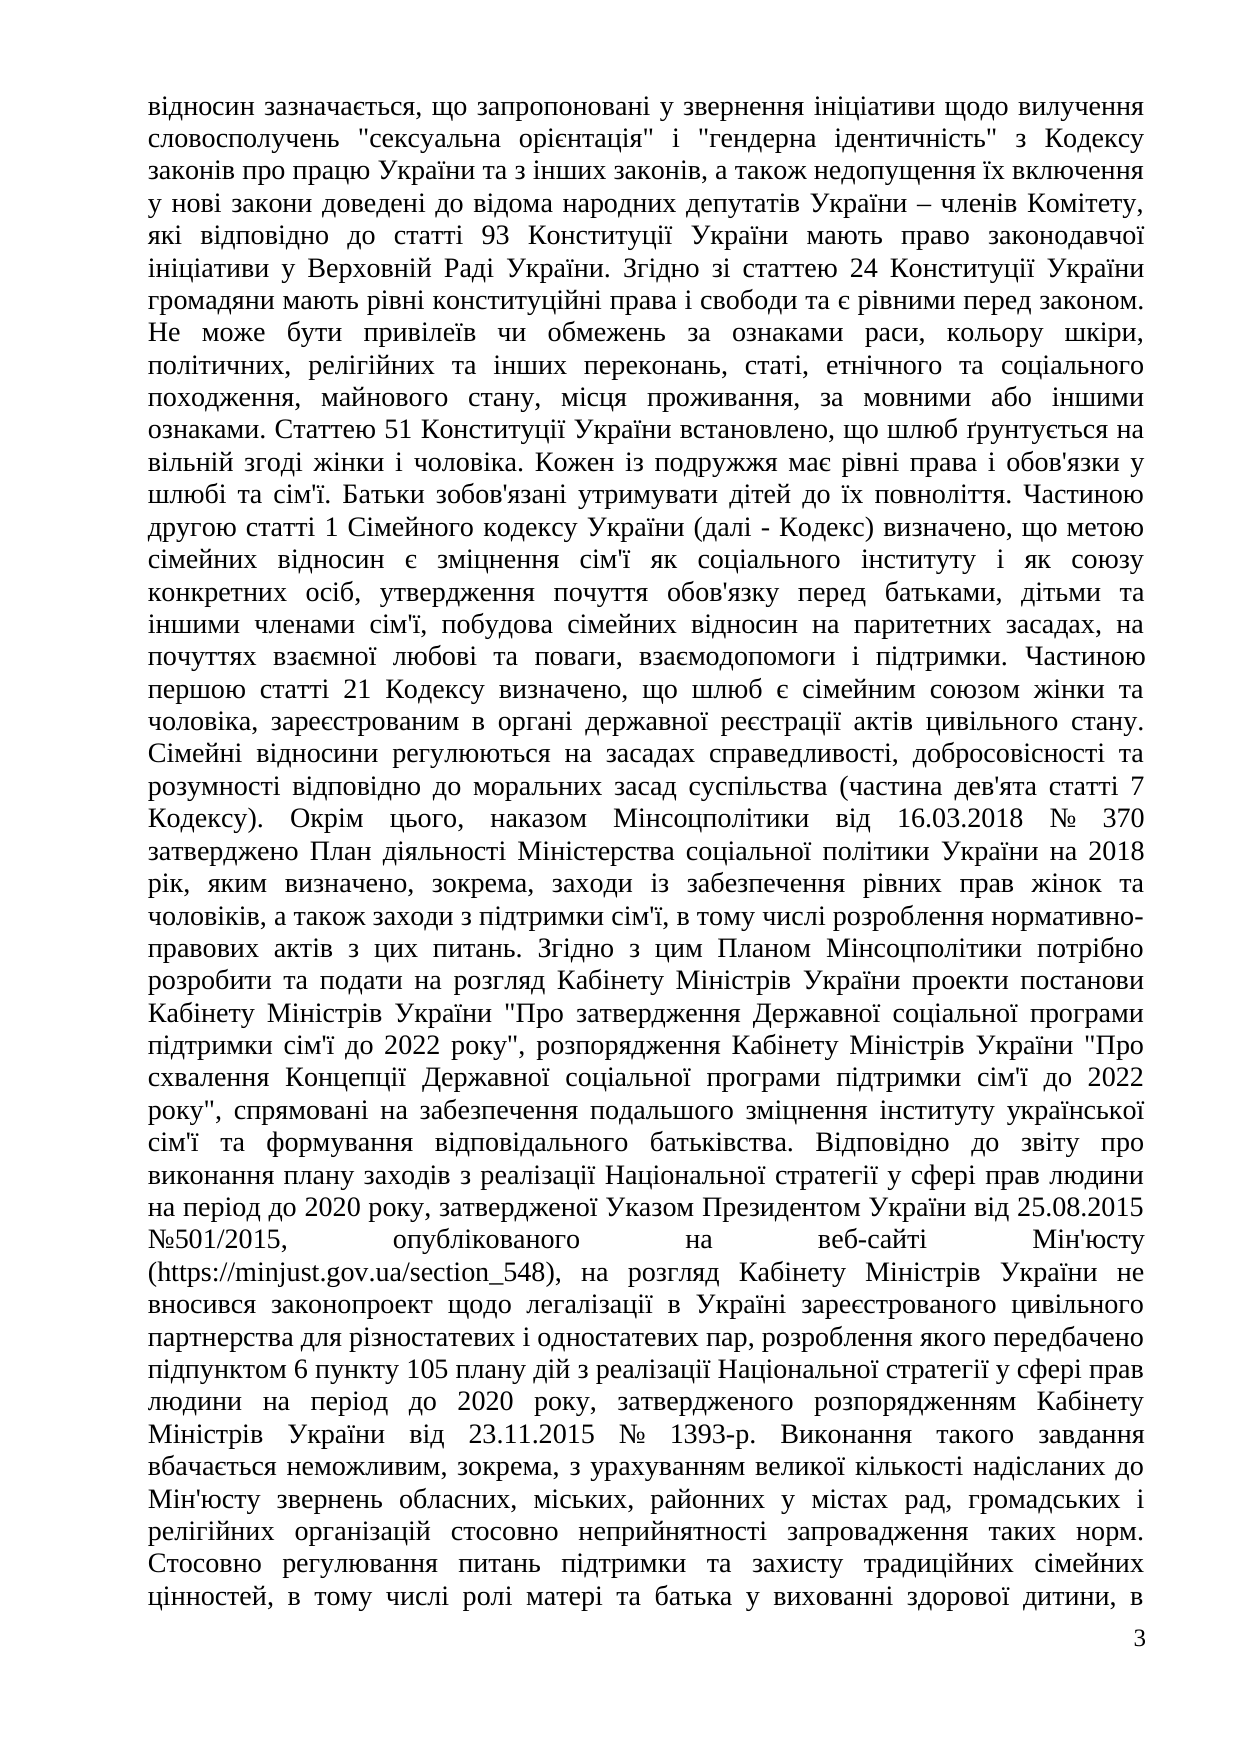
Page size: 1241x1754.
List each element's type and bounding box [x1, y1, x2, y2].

list [148, 89, 1146, 1611]
